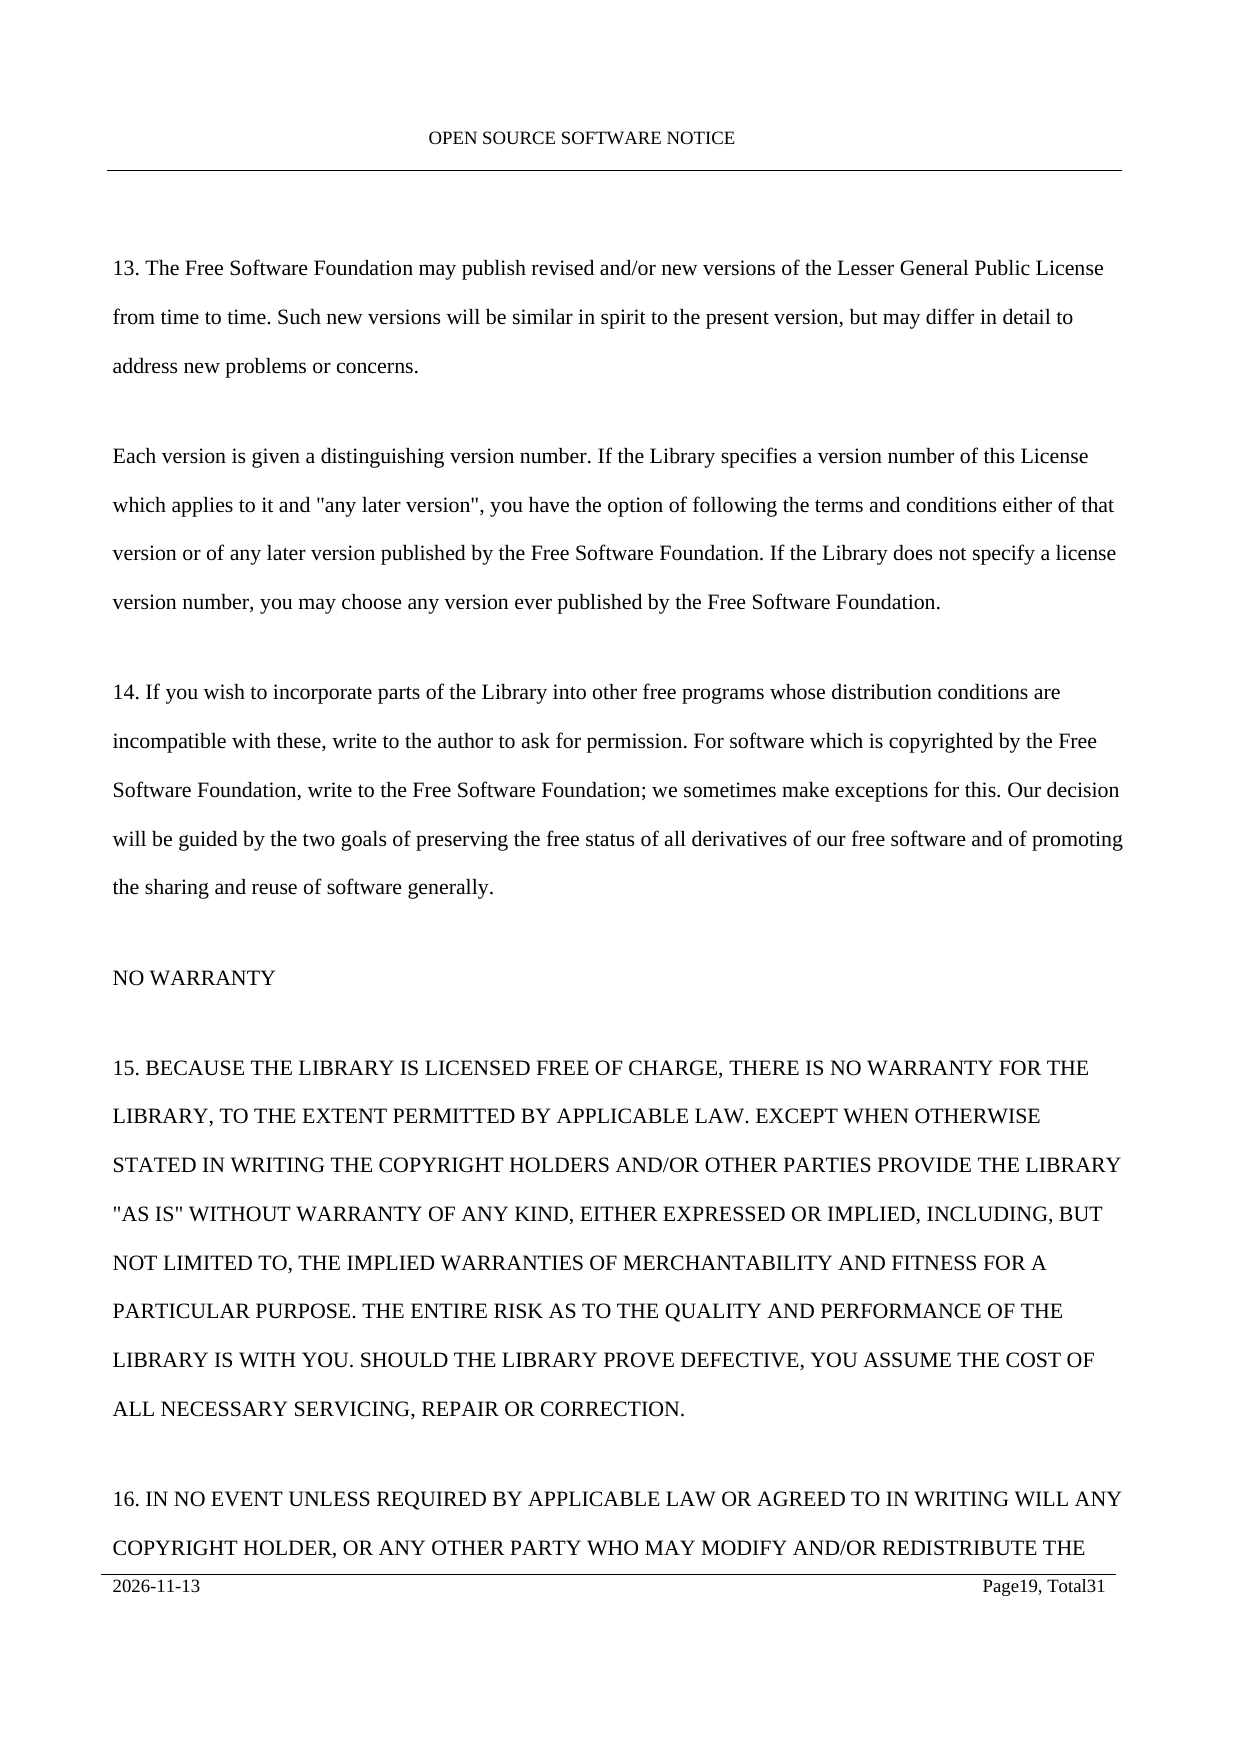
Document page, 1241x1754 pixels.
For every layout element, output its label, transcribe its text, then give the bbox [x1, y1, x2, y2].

text NO WARRANTY [112, 961, 1128, 993]
text 14. If you wish to incorporate parts of the Library into other free programs whose distribution conditions are incompatible with these, write to the author to ask for permission. For software which is copyrighted by the Free Software Foundation, write to the Free Software Foundation; we sometimes make exceptions for this. Our decision will be guided by the two goals of preserving the free status of all derivatives of our free software and of promoting the sharing and reuse of software generally. [112, 676, 1128, 903]
text 13. The Free Software Foundation may publish revised and/or new versions of the Lesser General Public License from time to time. Such new versions will be similar in spirit to the present version, but may differ in detail to address new problems or concerns. [112, 251, 1128, 381]
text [112, 1482, 1128, 1564]
text 15. BECAUSE THE LIBRARY IS LICENSED FREE OF CHARGE, THERE IS NO WARRANTY FOR THE LIBRARY, TO THE EXTENT PERMITTED BY APPLICABLE LAW. EXCEPT WHEN OTHERWISE STATED IN WRITING THE COPYRIGHT HOLDERS AND/OR OTHER PARTIES PROVIDE THE LIBRARY "AS IS" WITHOUT WARRANTY OF ANY KIND, EITHER EXPRESSED OR IMPLIED, INCLUDING, BUT NOT LIMITED TO, THE IMPLIED WARRANTIES OF MERCHANTABILITY AND FITNESS FOR A PARTICULAR PURPOSE. THE ENTIRE RISK AS TO THE QUALITY AND PERFORMANCE OF THE LIBRARY IS WITH YOU. SHOULD THE LIBRARY PROVE DEFECTIVE, YOU ASSUME THE COST OF ALL NECESSARY SERVICING, REPAIR OR CORRECTION. [112, 1051, 1128, 1425]
text Each version is given a distinguishing version number. If the Library specifies a version number of this License which applies to it and "any later version", you have the option of following the terms and conditions either of that version or of any later version published by the Free Software Foundation. If the Library does not specify a license version number, you may choose any version ever published by the Free Software Foundation. [112, 439, 1128, 618]
